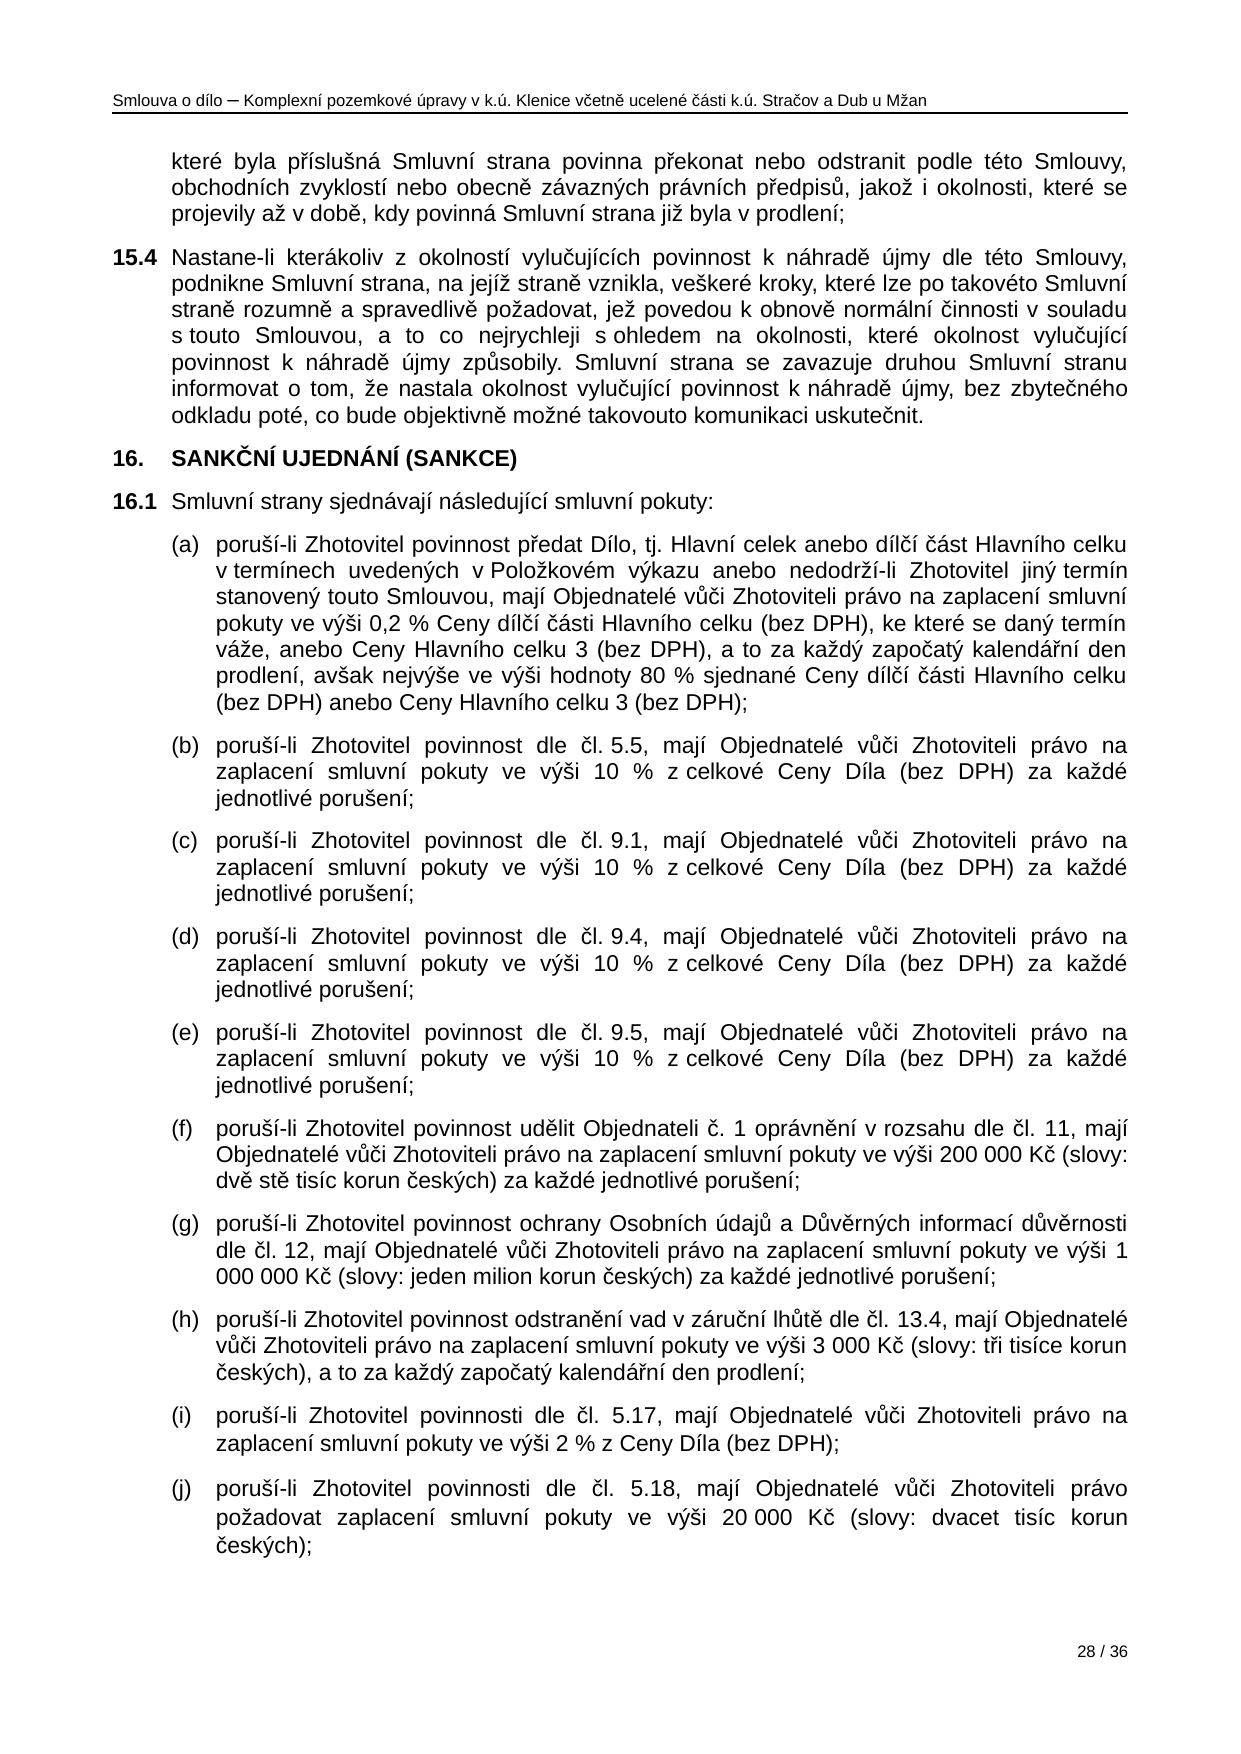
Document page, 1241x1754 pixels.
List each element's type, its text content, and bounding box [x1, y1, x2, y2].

text Sankční ujednání (SANKCE) [112, 444, 1128, 471]
text poruší-li Zhotovitel povinnosti dle čl. 5.18, mají Objednatelé vůči Zhotoviteli právo požadovat zaplacení smluvní pokuty ve výši 20 000 Kč (slovy: dvacet tisíc korun českých); [171, 1475, 1128, 1559]
text Smluvní strany sjednávají následující smluvní pokuty: [112, 488, 1128, 514]
list poruší-li Zhotovitel povinnost dle čl. 9.1, mají Objednatelé vůči Zhotoviteli právo na zaplacení smluvní pokuty ve výši 10 % z celkové Ceny Díla (bez DPH) za každé jednotlivé porušení; [171, 827, 1128, 907]
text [112, 148, 1128, 227]
list poruší-li Zhotovitel povinnost dle čl. 9.5, mají Objednatelé vůči Zhotoviteli právo na zaplacení smluvní pokuty ve výši 10 % z celkové Ceny Díla (bez DPH) za každé jednotlivé porušení; [171, 1019, 1128, 1098]
list poruší-li Zhotovitel povinnost dle čl. 9.4, mají Objednatelé vůči Zhotoviteli právo na zaplacení smluvní pokuty ve výši 10 % z celkové Ceny Díla (bez DPH) za každé jednotlivé porušení; [171, 923, 1128, 1002]
text poruší-li Zhotovitel povinnost udělit Objednateli č. 1 oprávnění v rozsahu dle čl. 11, mají Objednatelé vůči Zhotoviteli právo na zaplacení smluvní pokuty ve výši 200 000 Kč (slovy: dvě stě tisíc korun českých) za každé jednotlivé porušení; [171, 1115, 1128, 1194]
text poruší-li Zhotovitel povinnost odstranění vad v záruční lhůtě dle čl. 13.4, mají Objednatelé vůči Zhotoviteli právo na zaplacení smluvní pokuty ve výši 3 000 Kč (slovy: tři tisíce korun českých), a to za každý započatý kalendářní den prodlení; [171, 1306, 1128, 1385]
list poruší-li Zhotovitel povinnost předat Dílo, tj. Hlavní celek anebo dílčí část Hlavního celku v termínech uvedených v Položkovém výkazu anebo nedodrží-li Zhotovitel jiný termín stanovený touto Smlouvou, mají Objednatelé vůči Zhotoviteli právo na zaplacení smluvní pokuty ve výši 0,2 % Ceny dílčí části Hlavního celku (bez DPH), ke které se daný termín váže, anebo Ceny Hlavního celku 3 (bez DPH), a to za každý započatý kalendářní den prodlení, avšak nejvýše ve výši hodnoty 80 % sjednané Ceny dílčí části Hlavního celku (bez DPH) anebo Ceny Hlavního celku 3 (bez DPH); [171, 531, 1128, 715]
list poruší-li Zhotovitel povinnost dle čl. 5.5, mají Objednatelé vůči Zhotoviteli právo na zaplacení smluvní pokuty ve výši 10 % z celkové Ceny Díla (bez DPH) za každé jednotlivé porušení; [171, 732, 1128, 811]
text poruší-li Zhotovitel povinnost ochrany Osobních údajů a Důvěrných informací důvěrnosti dle čl. 12, mají Objednatelé vůči Zhotoviteli právo na zaplacení smluvní pokuty ve výši 1 000 000 Kč (slovy: jeden milion korun českých) za každé jednotlivé porušení; [171, 1210, 1128, 1289]
text poruší-li Zhotovitel povinnosti dle čl. 5.17, mají Objednatelé vůči Zhotoviteli právo na zaplacení smluvní pokuty ve výši 2 % z Ceny Díla (bez DPH); [171, 1402, 1128, 1457]
text Nastane-li kterákoliv z okolností vylučujících povinnost k náhradě újmy dle této Smlouvy, podnikne Smluvní strana, na jejíž straně vznikla, veškeré kroky, které lze po takovéto Smluvní straně rozumně a spravedlivě požadovat, jež povedou k obnově normální činnosti v souladu s touto Smlouvou, a to co nejrychleji s ohledem na okolnosti, které okolnost vylučující povinnost k náhradě újmy způsobily. Smluvní strana se zavazuje druhou Smluvní stranu informovat o tom, že nastala okolnost vylučující povinnost k náhradě újmy, bez zbytečného odkladu poté, co bude objektivně možné takovouto komunikaci uskutečnit. [112, 243, 1128, 428]
